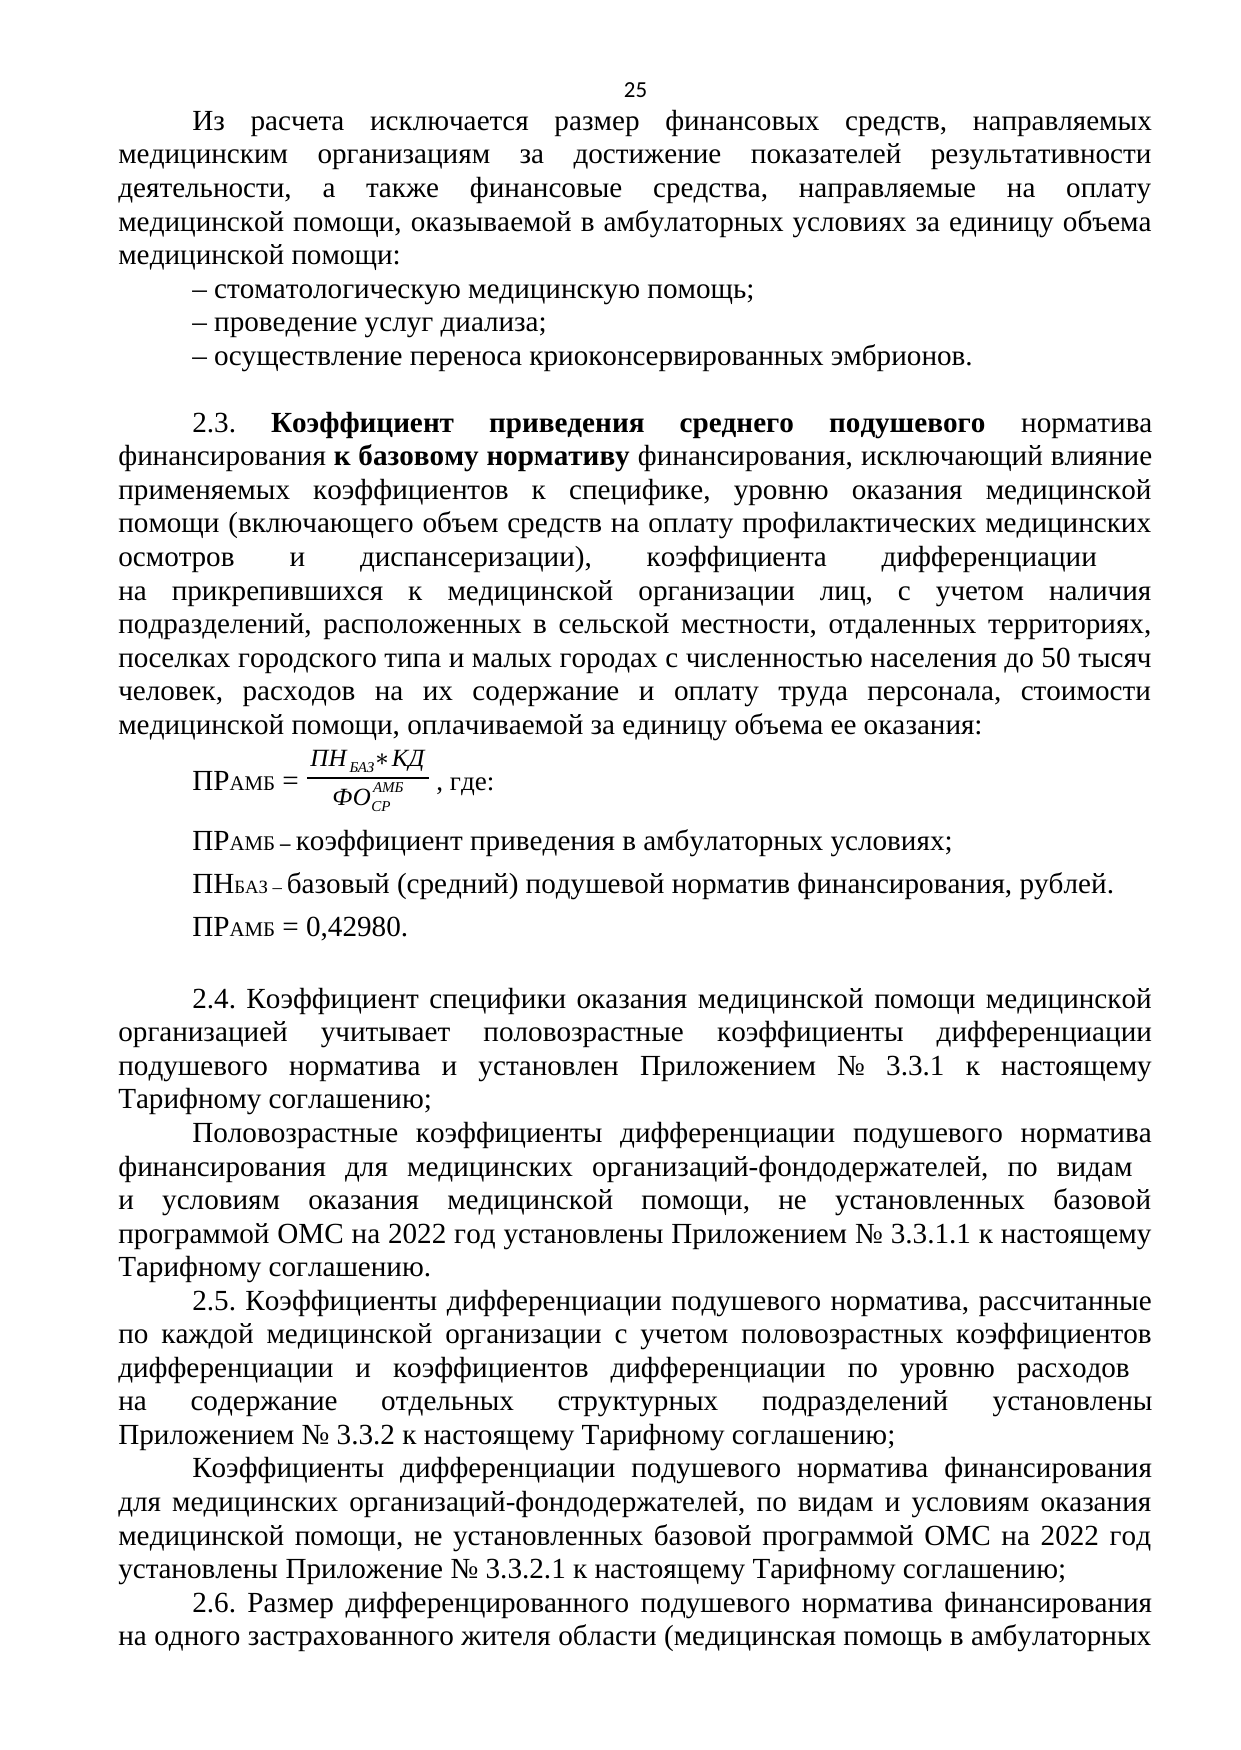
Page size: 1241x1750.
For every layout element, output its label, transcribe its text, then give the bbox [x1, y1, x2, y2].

subtitle ПНБАЗ – базовый (средний) подушевой норматив финансирования, рублей. [118, 866, 1152, 900]
text – проведение услуг диализа; [118, 304, 1152, 338]
subtitle ПРАМБ = 0,42980. [118, 909, 1152, 942]
text – стоматологическую медицинскую помощь; [118, 271, 1152, 304]
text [118, 1585, 1152, 1652]
text 2.3. Коэффициент приведения среднего подушевого норматива финансирования к базовому нормативу финансирования, исключающий влияние применяемых коэффициентов к специфике, уровню оказания медицинской помощи (включающего объем средств на оплату профилактических медицинских осмотров и диспансеризации), коэффициента дифференциации на прикрепившихся к медицинской организации лиц, с учетом наличия подразделений, расположенных в сельской местности, отдаленных территориях, поселках городского типа и малых городах с численностью населения до 50 тысяч человек, расходов на их содержание и оплату труда персонала, стоимости медицинской помощи, оплачиваемой за единицу объема ее оказания: [118, 405, 1152, 740]
text Коэффициенты дифференциации подушевого норматива финансирования для медицинских организаций-фондодержателей, по видам и условиям оказания медицинской помощи, не установленных базовой программой ОМС на 2022 год установлены Приложение № 3.3.2.1 к настоящему Тарифному соглашению; [118, 1451, 1152, 1585]
text Половозрастные коэффициенты дифференциации подушевого норматива финансирования для медицинских организаций-фондодержателей, по видам и условиям оказания медицинской помощи, не установленных базовой программой ОМС на 2022 год установлены Приложением № 3.3.1.1 к настоящему Тарифному соглашению. [118, 1115, 1152, 1283]
text Из расчета исключается размер финансовых средств, направляемых медицинским организациям за достижение показателей результативности деятельности, а также финансовые средства, направляемые на оплату медицинской помощи, оказываемой в амбулаторных условиях за единицу объема медицинской помощи: [118, 103, 1152, 271]
text – осуществление переноса криоконсервированных эмбрионов. [118, 338, 1152, 371]
text 2.5. Коэффициенты дифференциации подушевого норматива, рассчитанные по каждой медицинской организации с учетом половозрастных коэффициентов дифференциации и коэффициентов дифференциации по уровню расходов на содержание отдельных структурных подразделений установлены Приложением № 3.3.2 к настоящему Тарифному соглашению; [118, 1283, 1152, 1451]
text 2.4. Коэффициент специфики оказания медицинской помощи медицинской организацией учитывает половозрастные коэффициенты дифференциации подушевого норматива и установлен Приложением № 3.3.1 к настоящему Тарифному соглашению; [118, 981, 1152, 1115]
subtitle ПРАМБ – коэффициент приведения в амбулаторных условиях; [118, 823, 1152, 857]
subtitle ПРАМБ = , где: [118, 744, 1152, 814]
